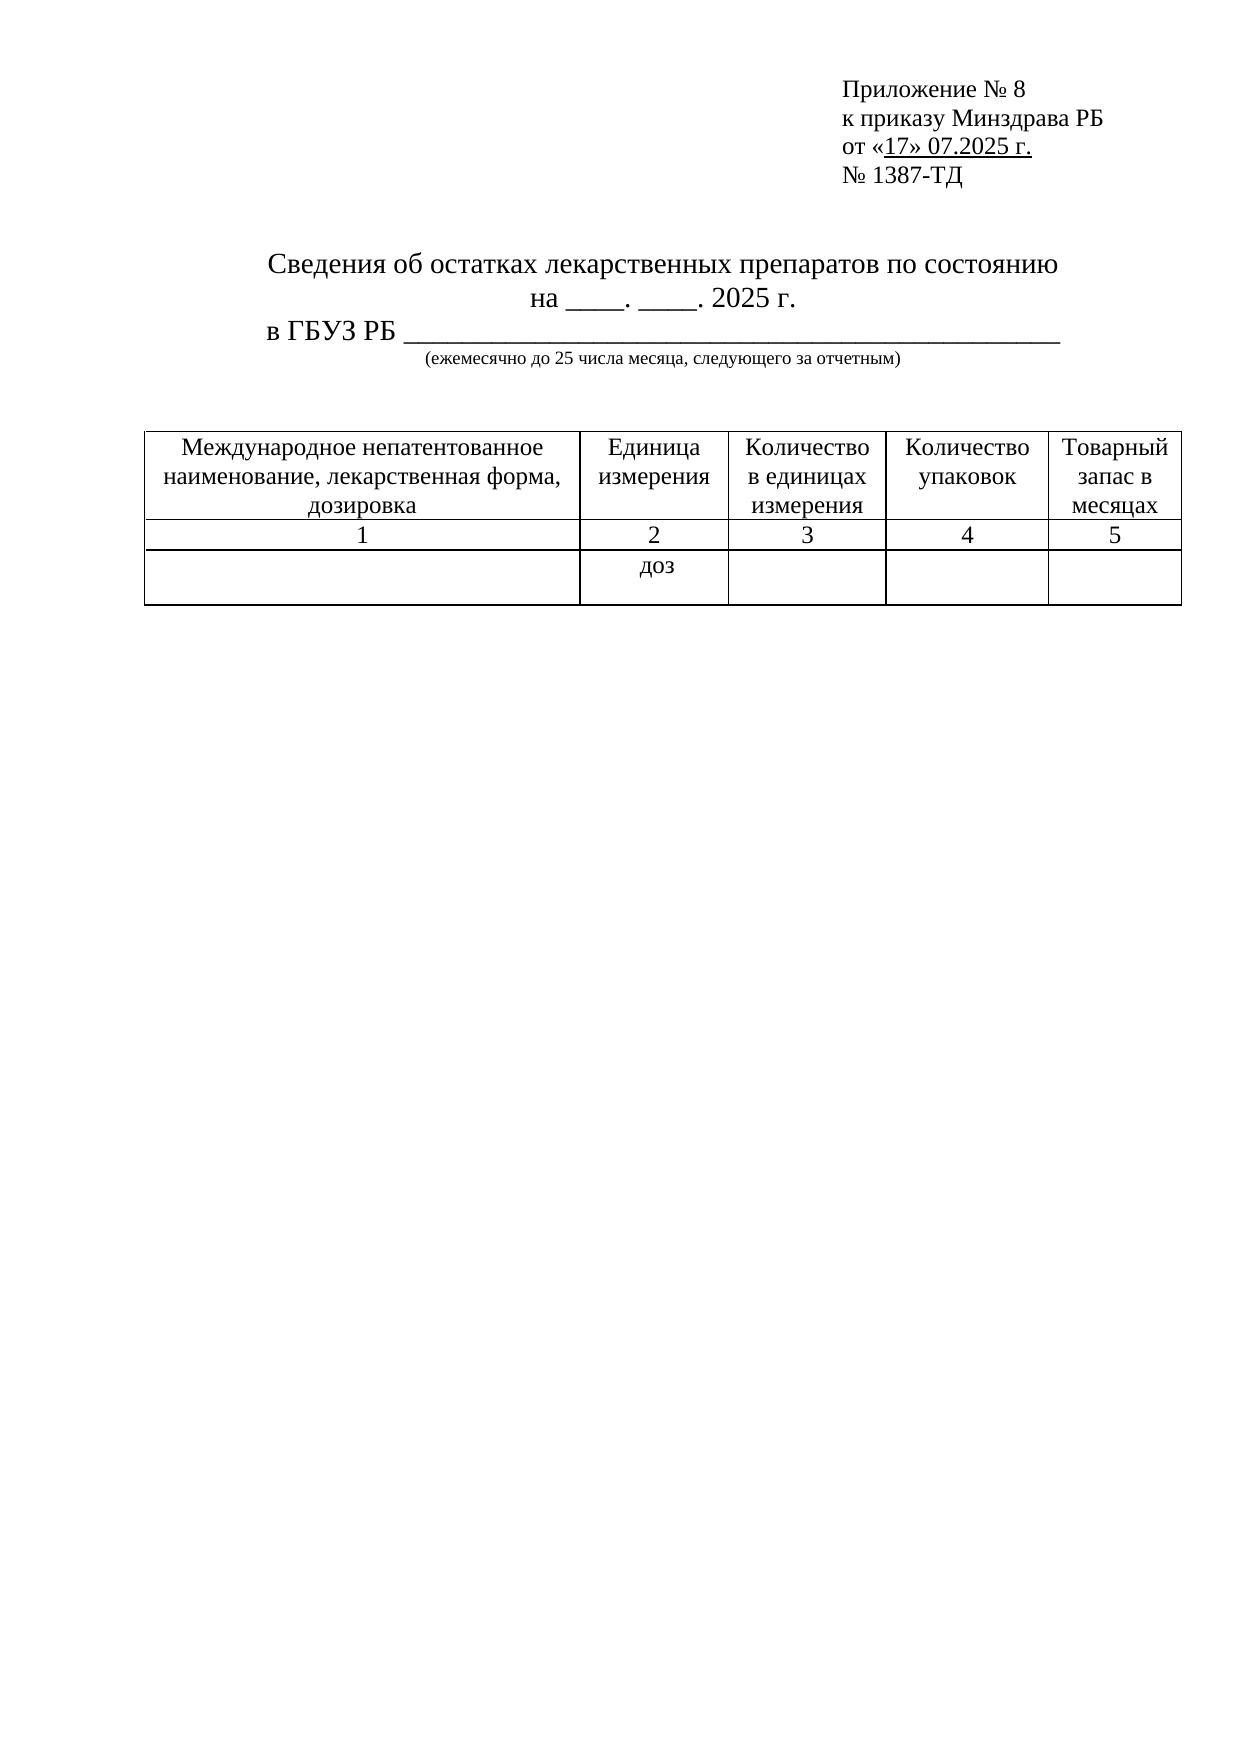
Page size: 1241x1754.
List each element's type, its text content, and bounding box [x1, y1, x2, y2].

table_cell 4 [887, 520, 1048, 549]
table_cell Товарный запас в месяцах [1049, 432, 1181, 519]
table_cell Количество упаковок [887, 432, 1048, 519]
text от «17» 07.2025 г. [842, 131, 1181, 160]
table_cell 3 [729, 520, 885, 549]
table_cell Международное непатентованное наименование, лекарственная форма, дозировка [145, 432, 579, 519]
text к приказу Минздрава РБ [842, 103, 1181, 131]
table_cell Единица измерения [581, 432, 728, 519]
table_cell 1 [145, 520, 579, 549]
table_cell [1049, 551, 1181, 604]
table_cell Количество в единицах измерения [729, 432, 885, 519]
text № 1387-ТД [842, 160, 1181, 189]
text Приложение № 8 [842, 74, 1181, 103]
table_header Сведения об остатках лекарственных препаратов по состоянию на ____. ____. 2025 г. [145, 246, 1181, 313]
table_cell [145, 550, 579, 604]
table_cell 5 [1049, 520, 1181, 549]
table_cell в ГБУЗ РБ _____________________________________________ (ежемесячно до 25 числа месяца, следующего за отчетным) [145, 314, 1181, 431]
table_cell [729, 551, 885, 604]
table_cell доз [581, 551, 728, 604]
table_cell 2 [581, 520, 728, 549]
table_cell [887, 551, 1048, 604]
